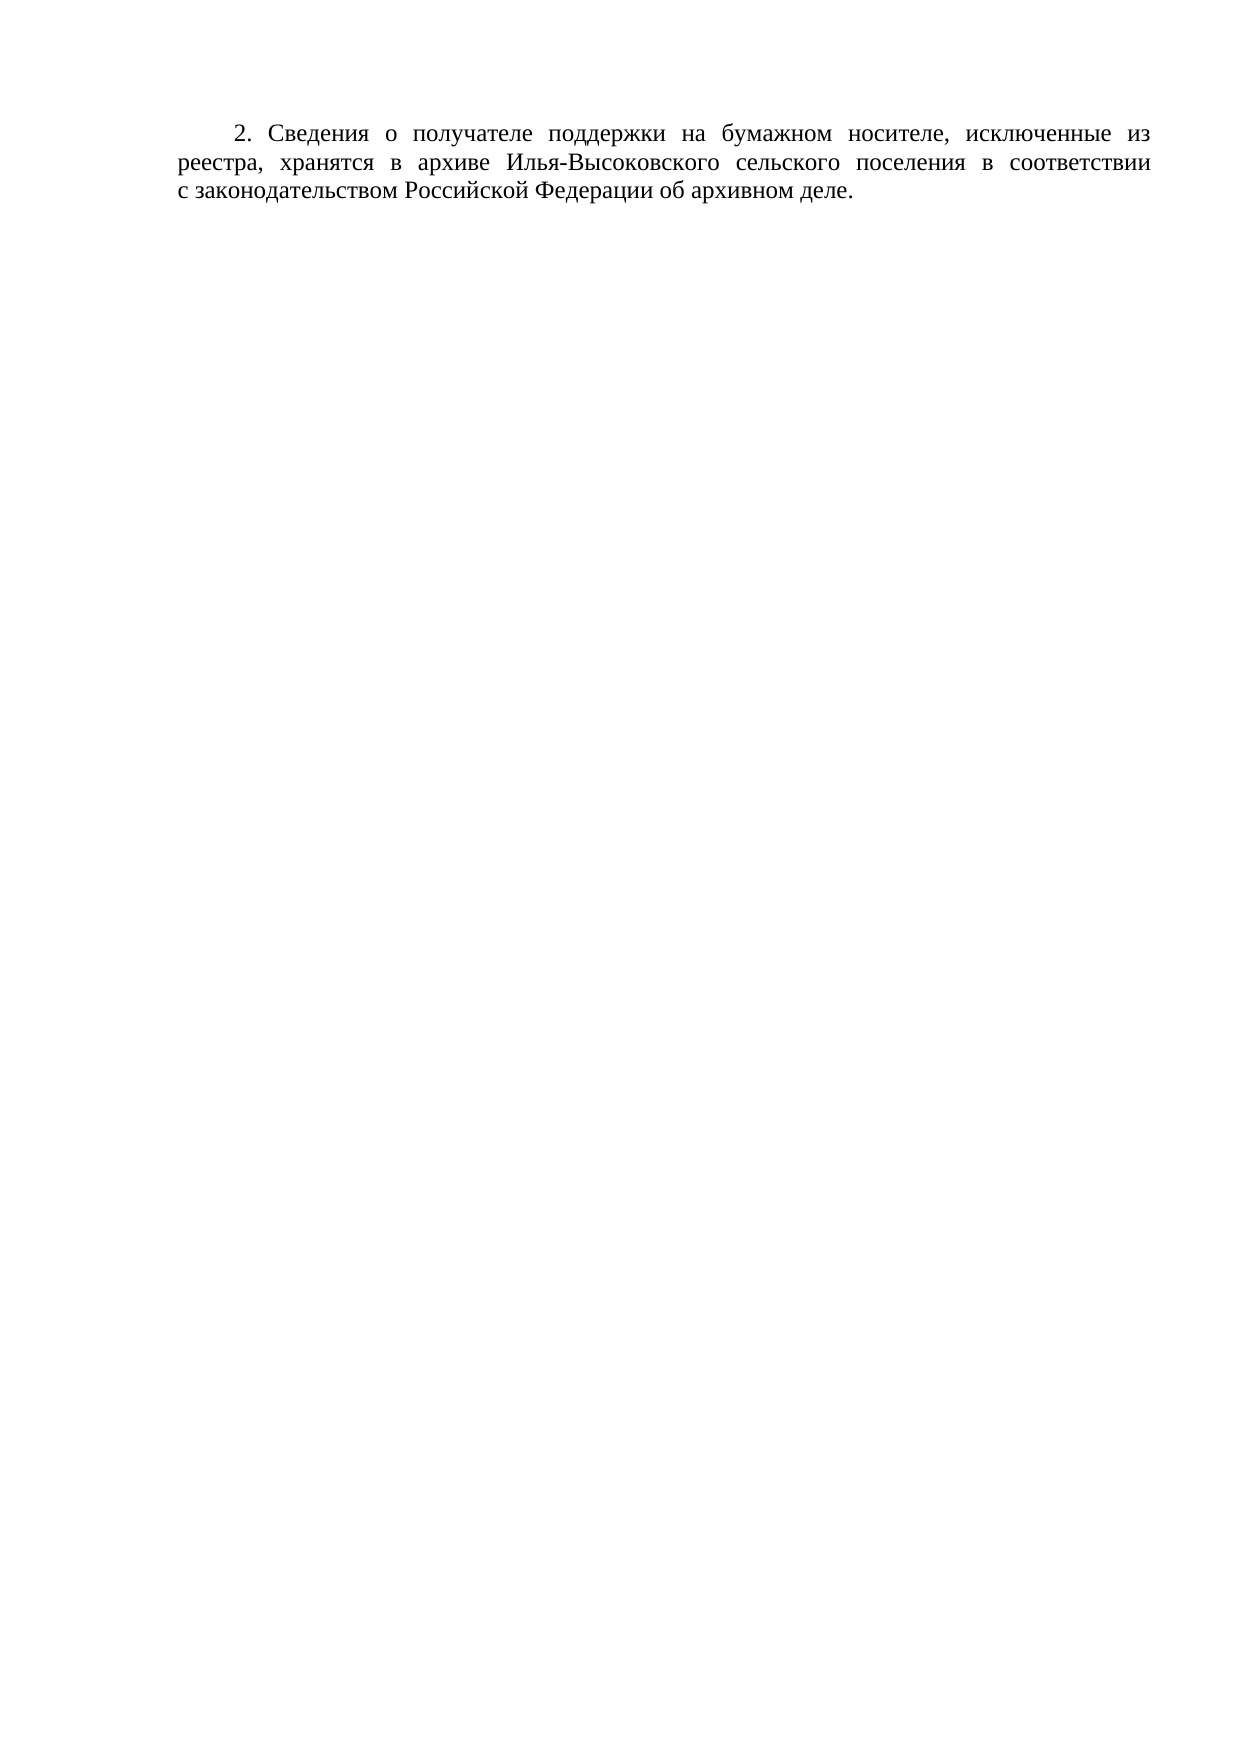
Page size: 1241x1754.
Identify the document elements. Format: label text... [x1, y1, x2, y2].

text 2. Сведения о получателе поддержки на бумажном носителе, исключенные из реестра, хранятся в архиве Илья-Высоковского сельского поселения в соответствии с законодательством Российской Федерации об архивном деле. [177, 118, 1152, 204]
